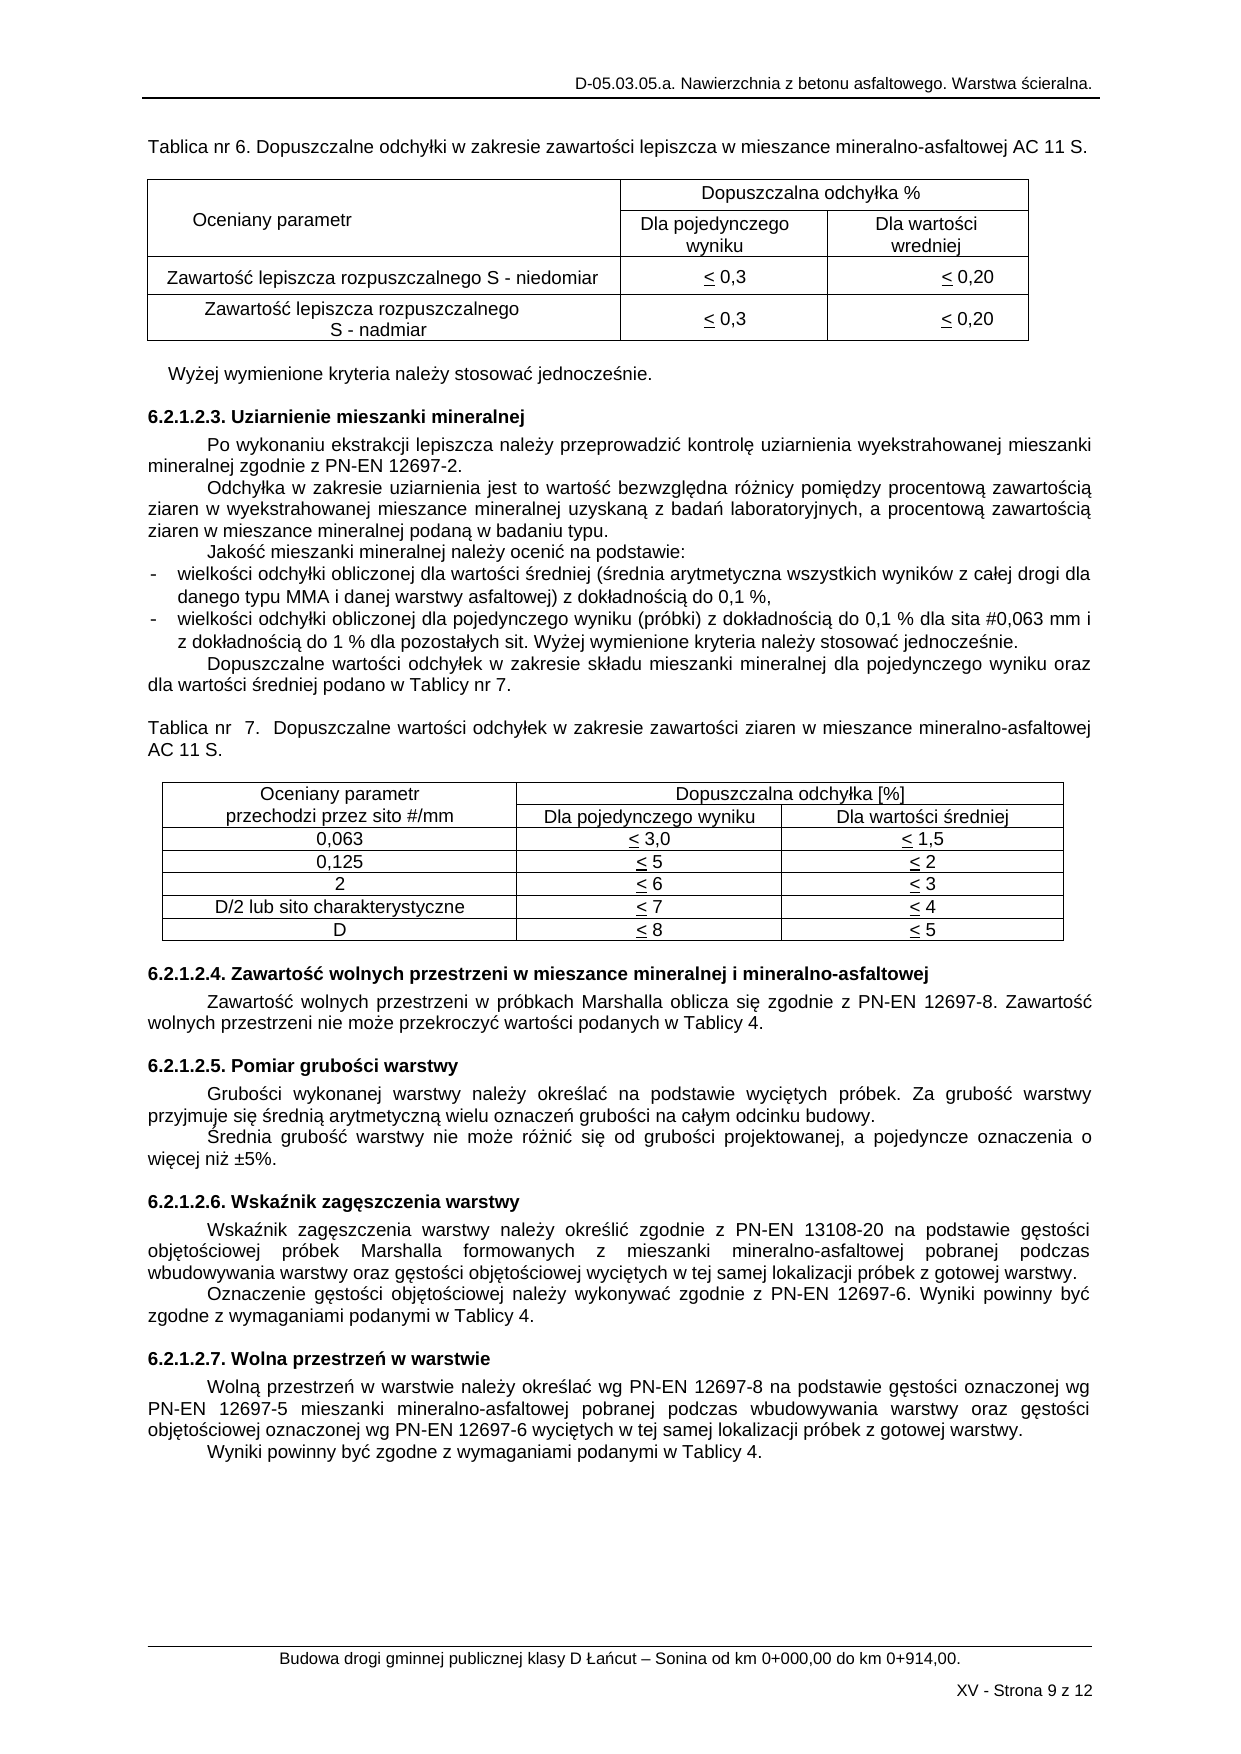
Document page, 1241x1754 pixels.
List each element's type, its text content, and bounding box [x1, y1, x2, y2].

text Wolną przestrzeń w warstwie należy określać wg PN-EN 12697-8 na podstawie gęstości oznaczonej wg PN-EN 12697-5 mieszanki mineralno-asfaltowej pobranej podczas wbudowywania warstwy oraz gęstości objętościowej oznaczonej wg PN-EN 12697-6 wyciętych w tej samej lokalizacji próbek z gotowej warstwy. [148, 1376, 1090, 1440]
text 6.2.1.2.7. Wolna przestrzeń w warstwie [148, 1348, 1092, 1369]
text Tablica nr 6. Dopuszczalne odchyłki w zakresie zawartości lepiszcza w mieszance mineralno-asfaltowej AC 11 S. [148, 136, 1091, 158]
text Grubości wykonanej warstwy należy określać na podstawie wyciętych próbek. Za grubość warstwy przyjmuje się średnią arytmetyczną wielu oznaczeń grubości na całym odcinku budowy. [148, 1083, 1092, 1126]
text Wyniki powinny być zgodne z wymaganiami podanymi w Tablicy 4. [148, 1440, 1090, 1462]
subtitle 6.2.1.2.3. Uziarnienie mieszanki mineralnej [148, 406, 1092, 427]
text Tablica nr 7. Dopuszczalne wartości odchyłek w zakresie zawartości ziaren w mieszance mineralno-asfaltowej AC 11 S. [148, 717, 1092, 760]
text Średnia grubość warstwy nie może różnić się od grubości projektowanej, a pojedyncze oznaczenia o więcej niż ±5%. [148, 1126, 1092, 1169]
table_cell < 3,0 [517, 828, 781, 849]
table_cell < 0,3 [621, 257, 827, 294]
table_cell < 4 [782, 896, 1063, 917]
text Dopuszczalne wartości odchyłek w zakresie składu mieszanki mineralnej dla pojedynczego wyniku oraz dla wartości średniej podano w Tablicy nr 7. [148, 652, 1092, 696]
table_cell < 7 [517, 896, 781, 917]
table_cell D [163, 919, 516, 940]
table_cell < 5 [782, 919, 1063, 940]
table_cell 0,063 [163, 828, 516, 849]
table_header Dopuszczalna odchyłka % [621, 180, 1028, 210]
text 6.2.1.2.6. Wskaźnik zagęszczenia warstwy [148, 1191, 1092, 1212]
table_cell Dla wartości średniej [782, 805, 1063, 827]
text Zawartość wolnych przestrzeni w próbkach Marshalla oblicza się zgodnie z PN-EN 12697-8. Zawartość wolnych przestrzeni nie może przekroczyć wartości podanych w Tablicy 4. [148, 990, 1092, 1033]
table_cell Dla wartości wredniej [828, 211, 1028, 256]
table_cell < 1,5 [782, 828, 1063, 849]
table_header Oceniany parametr [148, 180, 620, 256]
table_cell < 0,20 [828, 295, 1028, 340]
table_cell D/2 lub sito charakterystyczne [163, 896, 516, 917]
table_cell Dla pojedynczego wyniku [621, 211, 827, 256]
table_cell < 8 [517, 919, 781, 940]
text Odchyłka w zakresie uziarnienia jest to wartość bezwzględna różnicy pomiędzy procentową zawartością ziaren w wyekstrahowanej mieszance mineralnej uzyskaną z badań laboratoryjnych, a procentową zawartością ziaren w mieszance mineralnej podaną w badaniu typu. [148, 477, 1092, 541]
table_header Oceniany parametr przechodzi przez sito #/mm [163, 783, 516, 827]
table_cell 2 [163, 873, 516, 895]
text Po wykonaniu ekstrakcji lepiszcza należy przeprowadzić kontrolę uziarnienia wyekstrahowanej mieszanki mineralnej zgodnie z PN-EN 12697-2. [148, 433, 1092, 477]
table_cell < 6 [517, 873, 781, 895]
list wielkości odchyłki obliczonej dla pojedynczego wyniku (próbki) z dokładnością do 0,1 % dla sita #0,063 mm i z dokładnością do 1 % dla pozostałych sit. Wyżej wymienione kryteria należy stosować jednocześnie. [148, 608, 1092, 652]
table_cell < 2 [782, 851, 1063, 872]
text 6.2.1.2.5. Pomiar grubości warstwy [148, 1055, 1092, 1077]
table_cell Dla pojedynczego wyniku [517, 805, 781, 827]
text Oznaczenie gęstości objętościowej należy wykonywać zgodnie z PN-EN 12697-6. Wyniki powinny być zgodne z wymaganiami podanymi w Tablicy 4. [148, 1283, 1090, 1326]
list wielkości odchyłki obliczonej dla wartości średniej (średnia arytmetyczna wszystkich wyników z całej drogi dla danego typu MMA i danej warstwy asfaltowej) z dokładnością do 0,1 %, [148, 563, 1092, 608]
table_cell Zawartość lepiszcza rozpuszczalnego S - nadmiar [148, 295, 620, 340]
table_cell < 3 [782, 873, 1063, 895]
table_cell 0,125 [163, 851, 516, 872]
text Wskaźnik zagęszczenia warstwy należy określić zgodnie z PN-EN 13108-20 na podstawie gęstości objętościowej próbek Marshalla formowanych z mieszanki mineralno-asfaltowej pobranej podczas wbudowywania warstwy oraz gęstości objętościowej wyciętych w tej samej lokalizacji próbek z gotowej warstwy. [148, 1218, 1090, 1283]
table_cell Zawartość lepiszcza rozpuszczalnego S - niedomiar [148, 257, 620, 294]
table_cell < 0,3 [621, 295, 827, 340]
table_cell < 0,20 [828, 257, 1028, 294]
text Jakość mieszanki mineralnej należy ocenić na podstawie: [148, 541, 1092, 563]
table_cell < 5 [517, 851, 781, 872]
text Wyżej wymienione kryteria należy stosować jednocześnie. [168, 362, 1092, 384]
table_header Dopuszczalna odchyłka [%] [517, 783, 1063, 804]
text 6.2.1.2.4. Zawartość wolnych przestrzeni w mieszance mineralnej i mineralno-asfaltowej [148, 963, 1092, 984]
